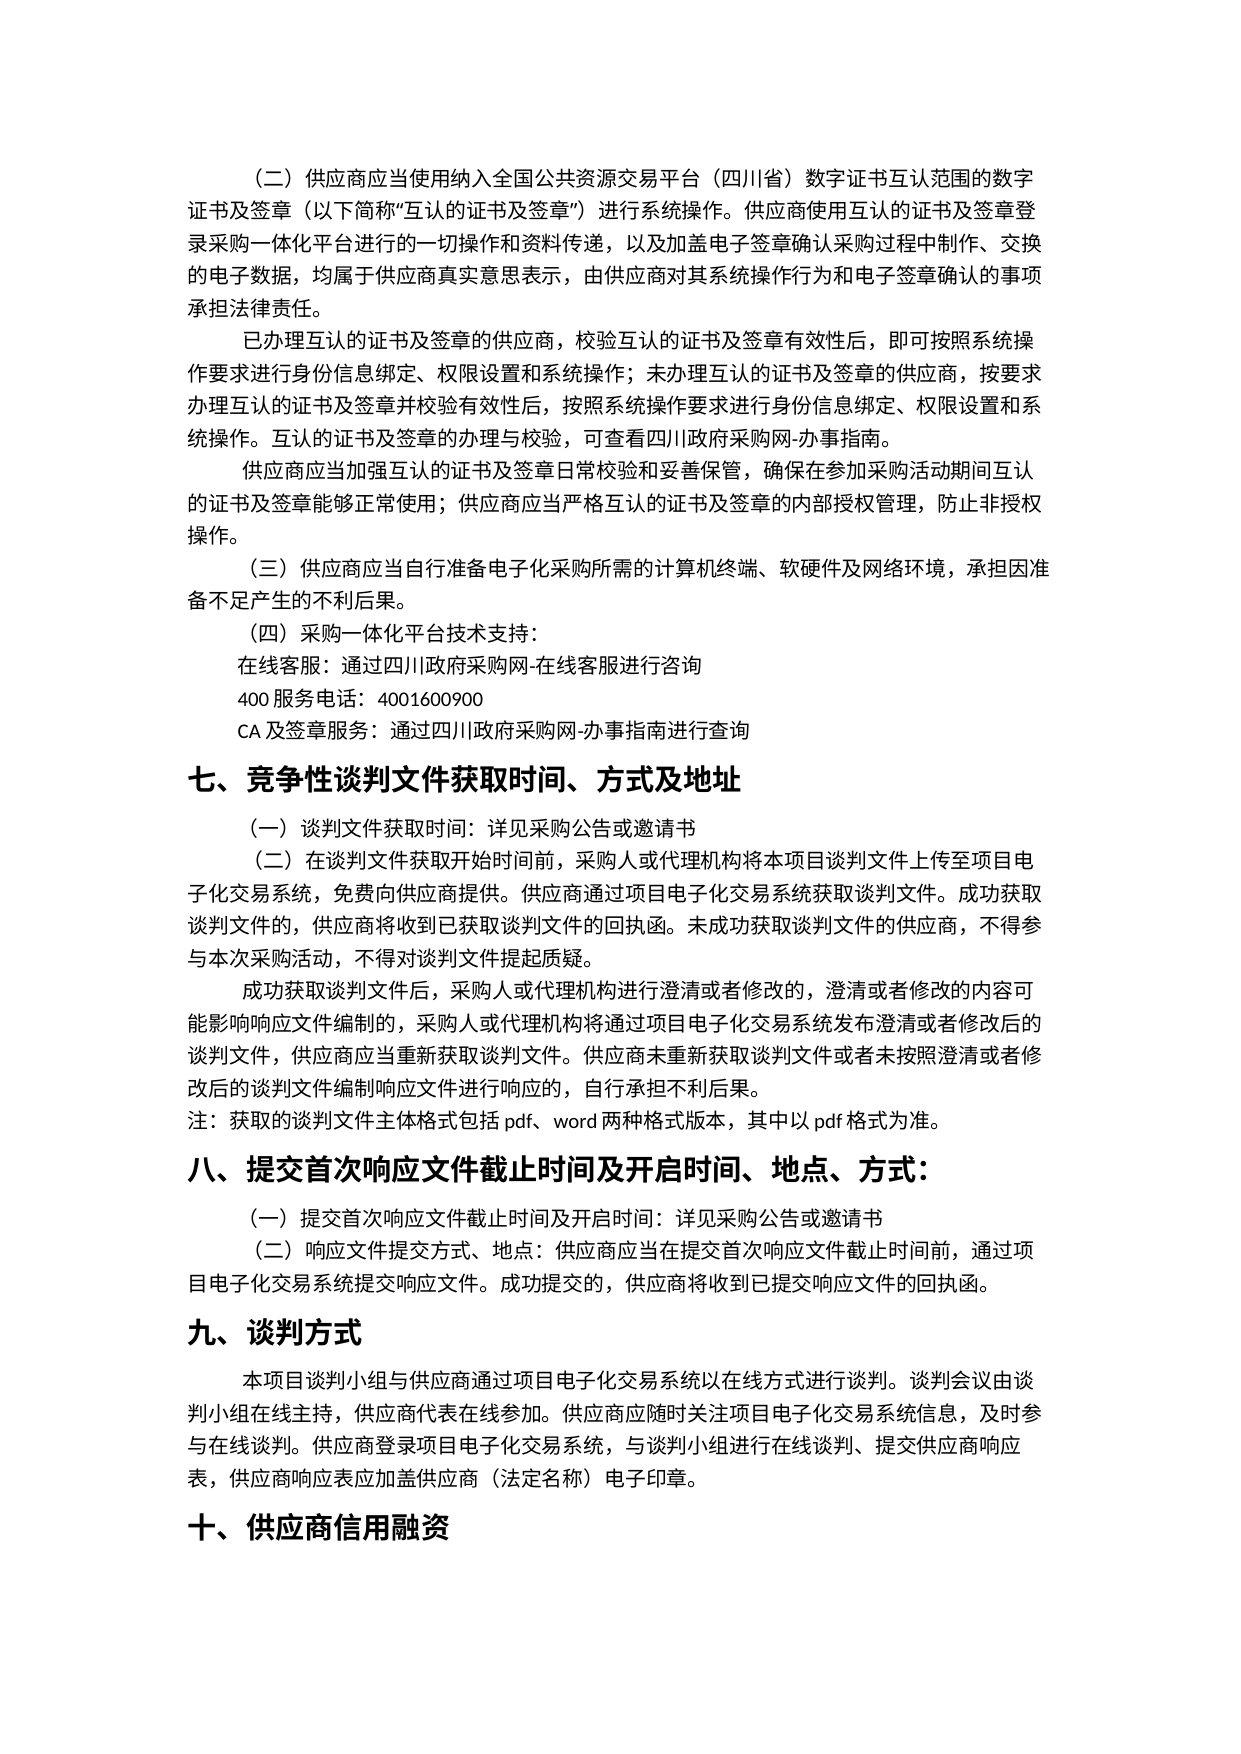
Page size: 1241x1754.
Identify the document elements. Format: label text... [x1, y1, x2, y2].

text （二）响应文件提交方式、地点：供应商应当在提交首次响应文件截止时间前，通过项目电子化交易系统提交响应文件。成功提交的，供应商将收到已提交响应文件的回执函。 [187, 1234, 1053, 1299]
text CA及签章服务：通过四川政府采购网-办事指南进行查询 [187, 714, 1053, 747]
text 供应商应当加强互认的证书及签章日常校验和妥善保管，确保在参加采购活动期间互认的证书及签章能够正常使用；供应商应当严格互认的证书及签章的内部授权管理，防止非授权操作。 [187, 454, 1053, 552]
text 成功获取谈判文件后，采购人或代理机构进行澄清或者修改的，澄清或者修改的内容可能影响响应文件编制的，采购人或代理机构将通过项目电子化交易系统发布澄清或者修改后的谈判文件，供应商应当重新获取谈判文件。供应商未重新获取谈判文件或者未按照澄清或者修改后的谈判文件编制响应文件进行响应的，自行承担不利后果。 [187, 974, 1053, 1104]
text 八、提交首次响应文件截止时间及开启时间、地点、方式： [187, 1137, 1053, 1202]
text （二）在谈判文件获取开始时间前，采购人或代理机构将本项目谈判文件上传至项目电子化交易系统，免费向供应商提供。供应商通过项目电子化交易系统获取谈判文件。成功获取谈判文件的，供应商将收到已获取谈判文件的回执函。未成功获取谈判文件的供应商，不得参与本次采购活动，不得对谈判文件提起质疑。 [187, 844, 1053, 974]
text （一）谈判文件获取时间：详见采购公告或邀请书 [187, 812, 1053, 844]
text 十、供应商信用融资 [187, 1494, 1053, 1559]
text 在线客服：通过四川政府采购网-在线客服进行咨询 [187, 649, 1053, 682]
text 400服务电话：4001600900 [187, 682, 1053, 714]
text 已办理互认的证书及签章的供应商，校验互认的证书及签章有效性后，即可按照系统操作要求进行身份信息绑定、权限设置和系统操作；未办理互认的证书及签章的供应商，按要求办理互认的证书及签章并校验有效性后，按照系统操作要求进行身份信息绑定、权限设置和系统操作。互认的证书及签章的办理与校验，可查看四川政府采购网-办事指南。 [187, 324, 1053, 454]
text 七、竞争性谈判文件获取时间、方式及地址 [187, 747, 1053, 812]
text 本项目谈判小组与供应商通过项目电子化交易系统以在线方式进行谈判。谈判会议由谈判小组在线主持，供应商代表在线参加。供应商应随时关注项目电子化交易系统信息，及时参与在线谈判。供应商登录项目电子化交易系统，与谈判小组进行在线谈判、提交供应商响应表，供应商响应表应加盖供应商（法定名称）电子印章。 [187, 1364, 1053, 1494]
text （一）提交首次响应文件截止时间及开启时间：详见采购公告或邀请书 [187, 1202, 1053, 1234]
text （二）供应商应当使用纳入全国公共资源交易平台（四川省）数字证书互认范围的数字证书及签章（以下简称“互认的证书及签章”）进行系统操作。供应商使用互认的证书及签章登录采购一体化平台进行的一切操作和资料传递，以及加盖电子签章确认采购过程中制作、交换的电子数据，均属于供应商真实意思表示，由供应商对其系统操作行为和电子签章确认的事项承担法律责任。 [187, 162, 1053, 324]
text 注：获取的谈判文件主体格式包括pdf、word两种格式版本，其中以pdf格式为准。 [187, 1104, 1053, 1137]
text 九、谈判方式 [187, 1299, 1053, 1364]
text （三）供应商应当自行准备电子化采购所需的计算机终端、软硬件及网络环境，承担因准备不足产生的不利后果。 [187, 552, 1053, 617]
text （四）采购一体化平台技术支持： [187, 617, 1053, 649]
